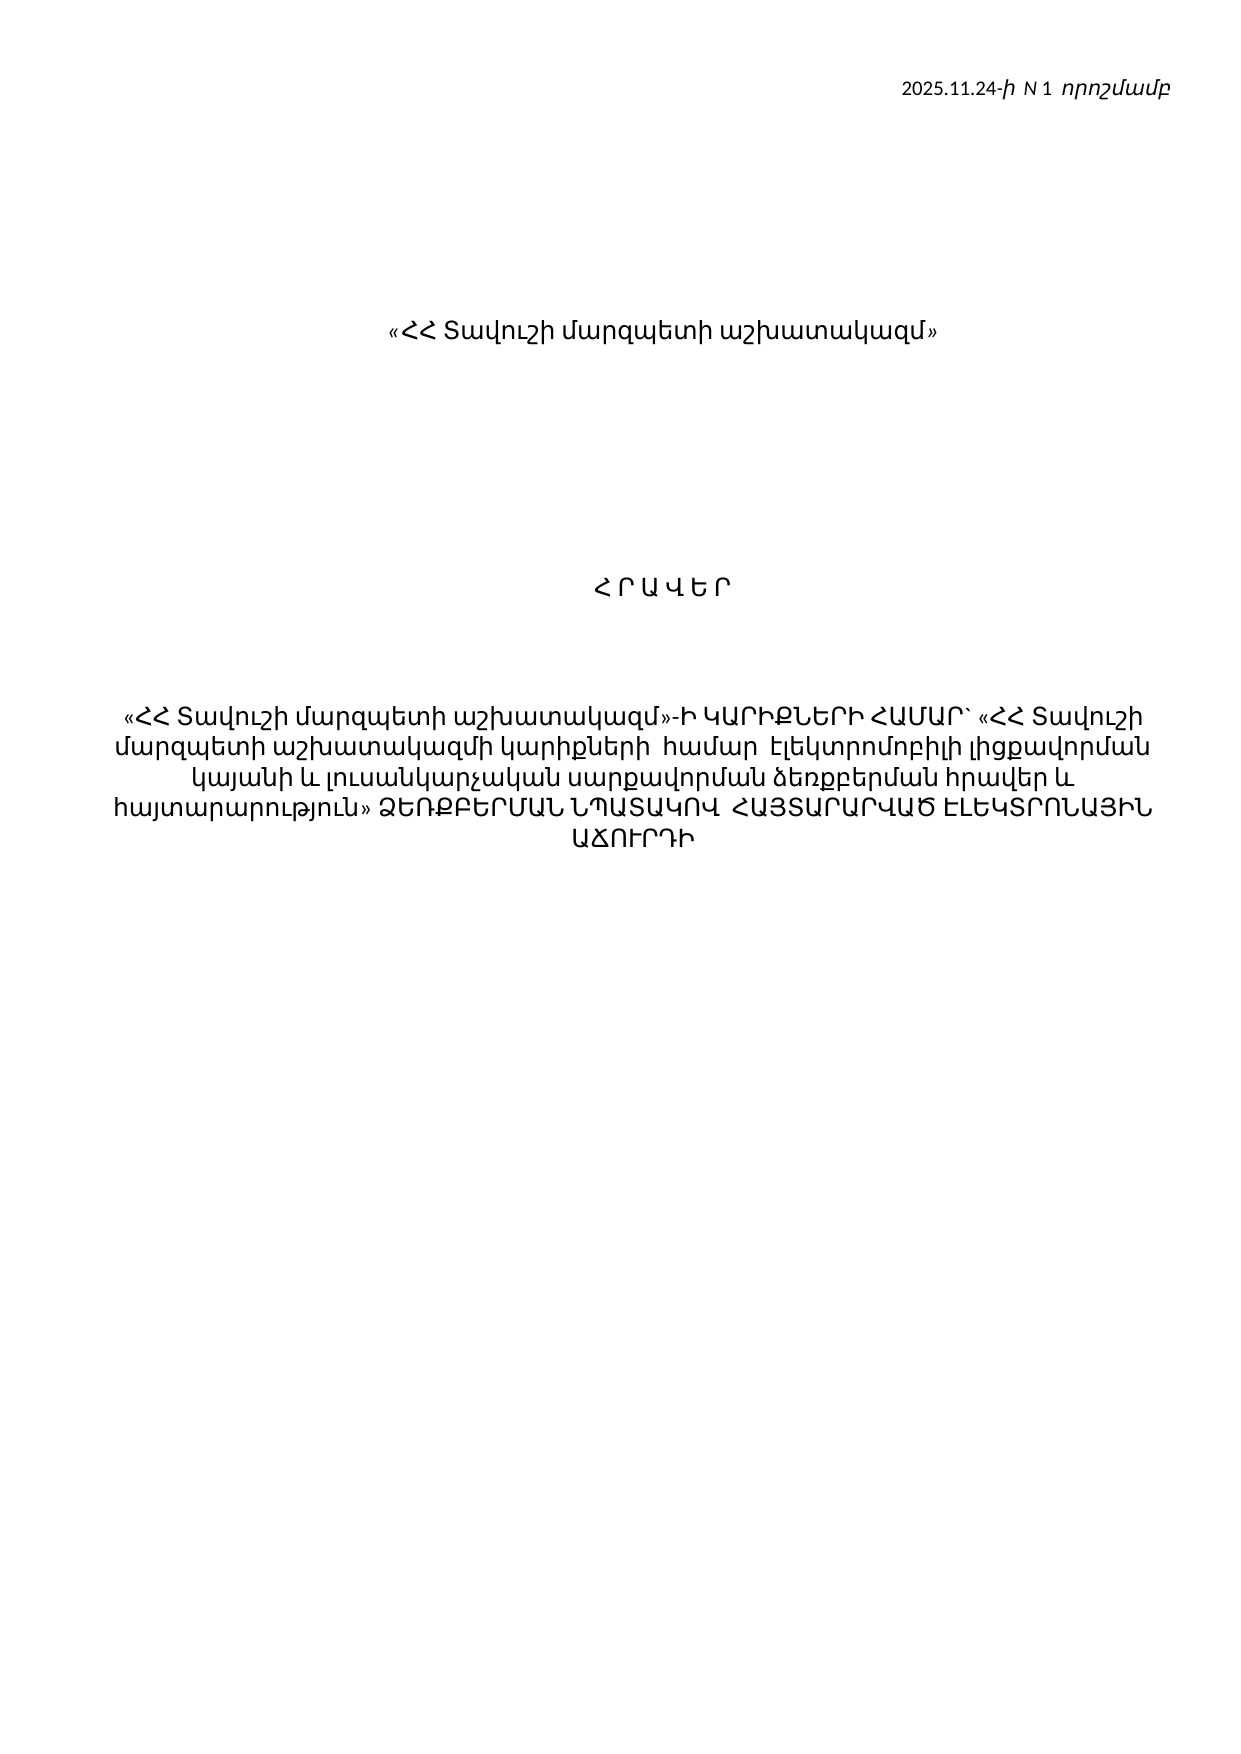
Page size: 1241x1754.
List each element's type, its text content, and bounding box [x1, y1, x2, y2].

text Հ Ր Ա Վ Ե Ր [94, 572, 1172, 602]
text « ՀՀ Տավուշի մարզպետի աշխատակազմ» [94, 316, 1172, 346]
text «ՀՀ Տավուշի մարզպետի աշխատակազմ»-Ի ԿԱՐԻՔՆԵՐԻ ՀԱՄԱՐ` «ՀՀ Տավուշի մարզպետի աշխատակազմի կարիքների համար էլեկտրոմոբիլի լիցքավորման կայանի և լուսանկարչական սարքավորման ձեռքբերման հրավեր և հայտարարություն» ՁԵՌՔԲԵՐՄԱՆ ՆՊԱՏԱԿՈՎ ՀԱՅՏԱՐԱՐՎԱԾ ԷԼԵԿՏՐՈՆԱՅԻՆ ԱՃՈՒՐԴԻ [94, 701, 1172, 853]
text 2025.11.24 -ի N 1 որոշմամբ [94, 75, 1171, 100]
